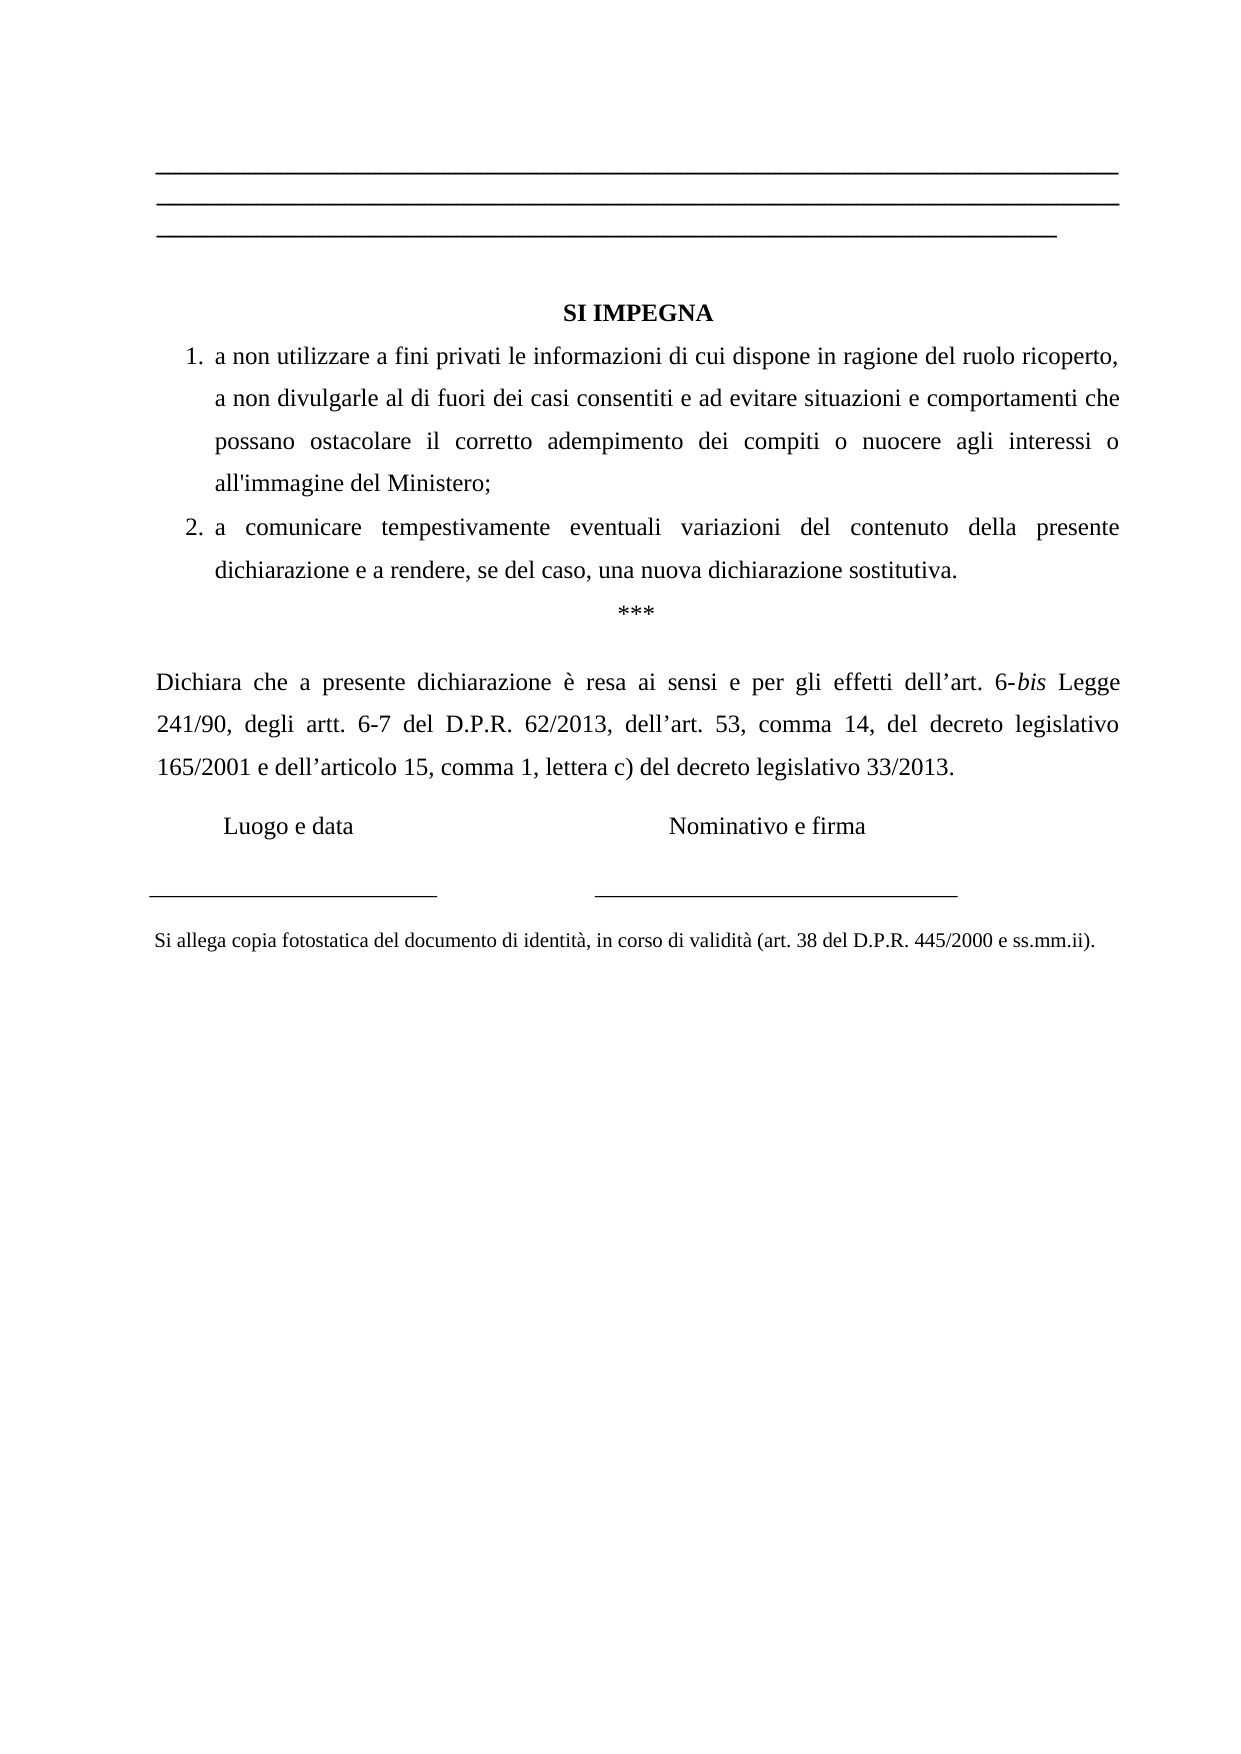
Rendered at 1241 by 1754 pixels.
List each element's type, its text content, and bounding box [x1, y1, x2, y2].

text *** [150, 599, 1122, 628]
text Luogo e data Nominativo e firma [118, 811, 1122, 840]
text Dichiara che a presente dichiarazione è resa ai sensi e per gli effetti dell’art. 6-bis Legge 241/90, degli artt. 6-7 del D.P.R. 62/2013, dell’art. 53, comma 14, del decreto legislativo 165/2001 e dell’articolo 15, comma 1, lettera c) del decreto legislativo 33/2013. [156, 667, 1120, 781]
list a comunicare tempestivamente eventuali variazioni del contenuto della presente dichiarazione e a rendere, se del caso, una nuova dichiarazione sostitutiva. [185, 512, 1120, 584]
list a non utilizzare a fini privati le informazioni di cui dispone in ragione del ruolo ricoperto, a non divulgarle al di fuori dei casi consentiti e ad evitare situazioni e comportamenti che possano ostacolare il corretto adempimento dei compiti o nuocere agli interessi o all'immagine del Ministero; [185, 341, 1120, 497]
text _______________________ _____________________________ [118, 871, 1122, 900]
text Si allega copia fotostatica del documento di identità, in corso di validità (art. 38 del D.P.R. 445/2000 e ss.mm.ii). [154, 928, 1122, 952]
text SI IMPEGNA [156, 298, 1121, 326]
text __________________________________________________________________________________________________________________________________________________________________________________________________________________________________ [156, 148, 1121, 240]
